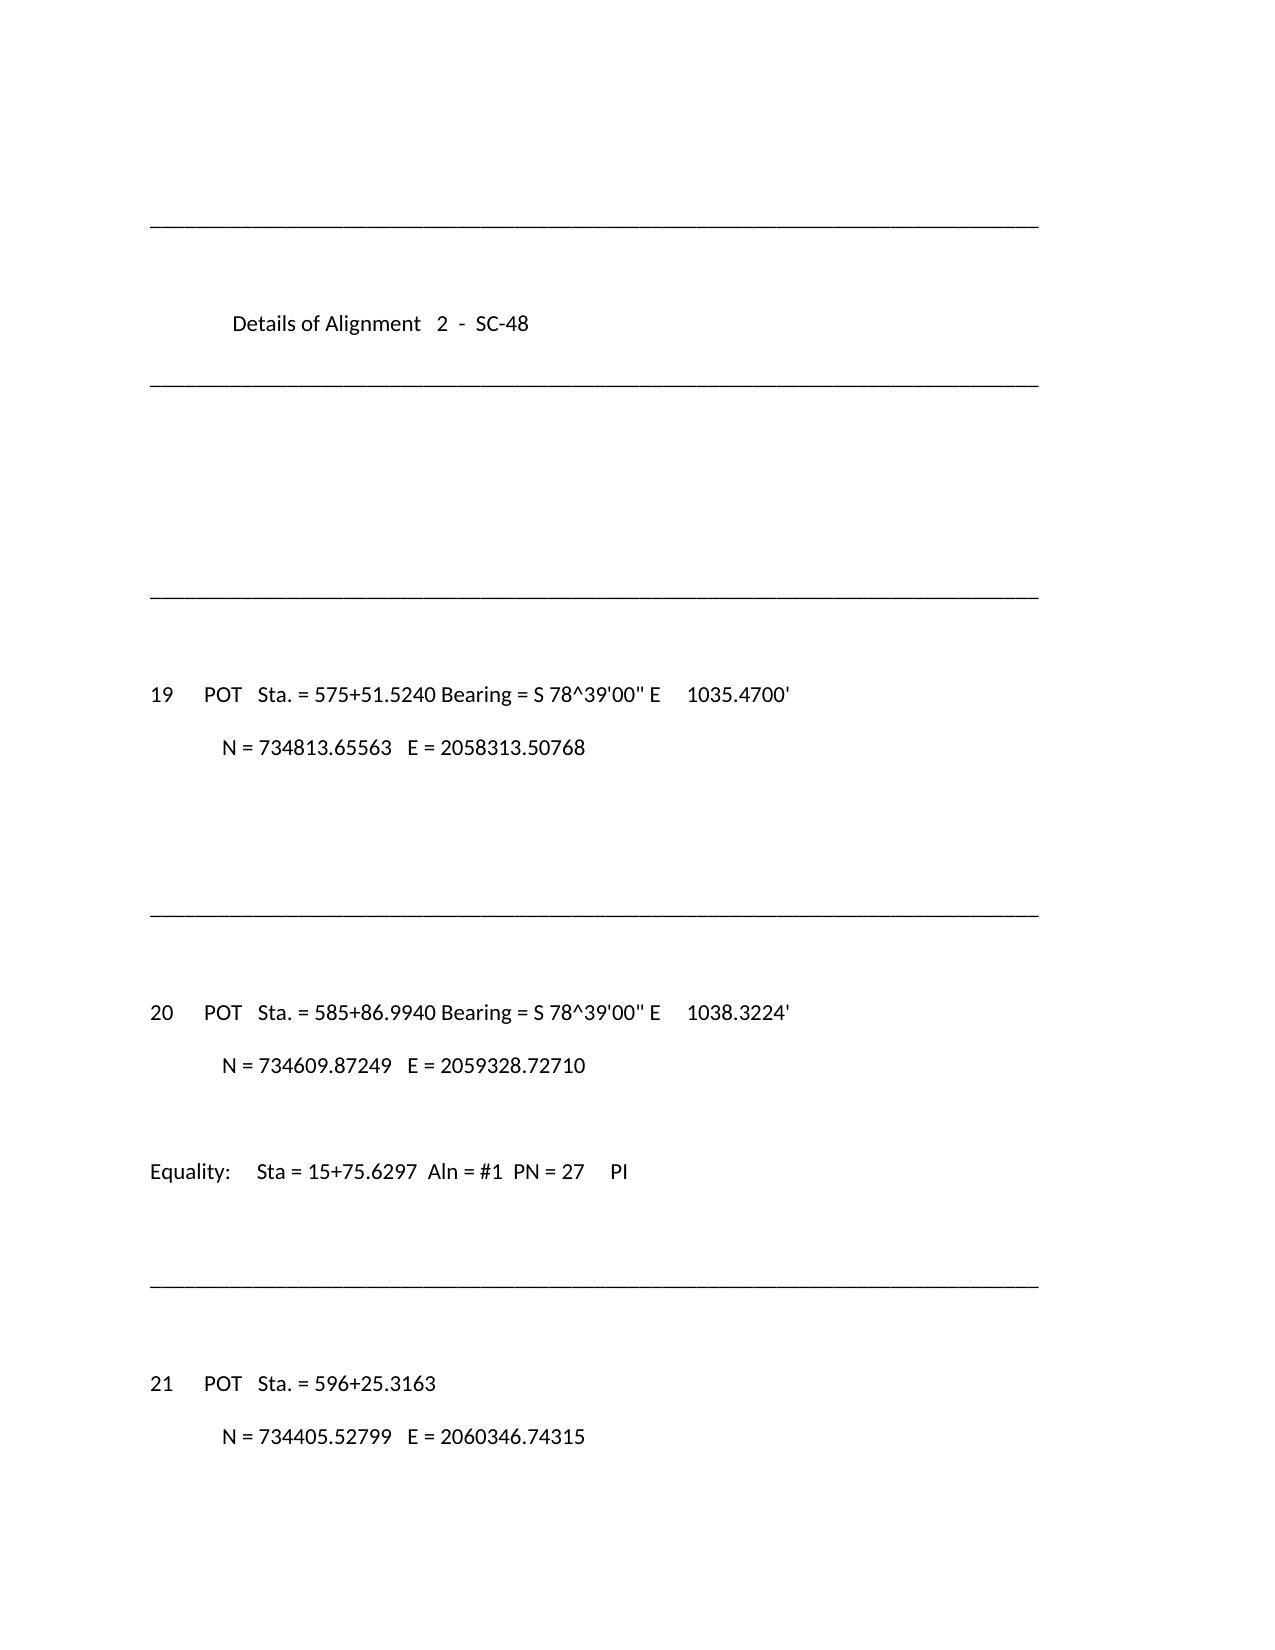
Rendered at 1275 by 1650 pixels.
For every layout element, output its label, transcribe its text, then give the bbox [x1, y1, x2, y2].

text N = 734609.87249 E = 2059328.72710 [150, 1051, 1125, 1079]
text Equality: Sta = 15+75.6297 Aln = #1 PN = 27 PI [150, 1157, 1125, 1185]
text ______________________________________________________________________________ [150, 892, 1125, 920]
text 21 POT Sta. = 596+25.3163 [150, 1369, 1125, 1397]
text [150, 1263, 1125, 1291]
text 19 POT Sta. = 575+51.5240 Bearing = S 78^39'00" E 1035.4700' [150, 680, 1125, 708]
text ______________________________________________________________________________ [150, 203, 1125, 231]
text ______________________________________________________________________________ [150, 574, 1125, 602]
text 20 POT Sta. = 585+86.9940 Bearing = S 78^39'00" E 1038.3224' [150, 998, 1125, 1026]
text ______________________________________________________________________________ [150, 362, 1125, 390]
text N = 734813.65563 E = 2058313.50768 [150, 733, 1125, 761]
text Details of Alignment 2 - SC-48 [150, 309, 1125, 337]
text N = 734405.52799 E = 2060346.74315 [150, 1422, 1125, 1451]
